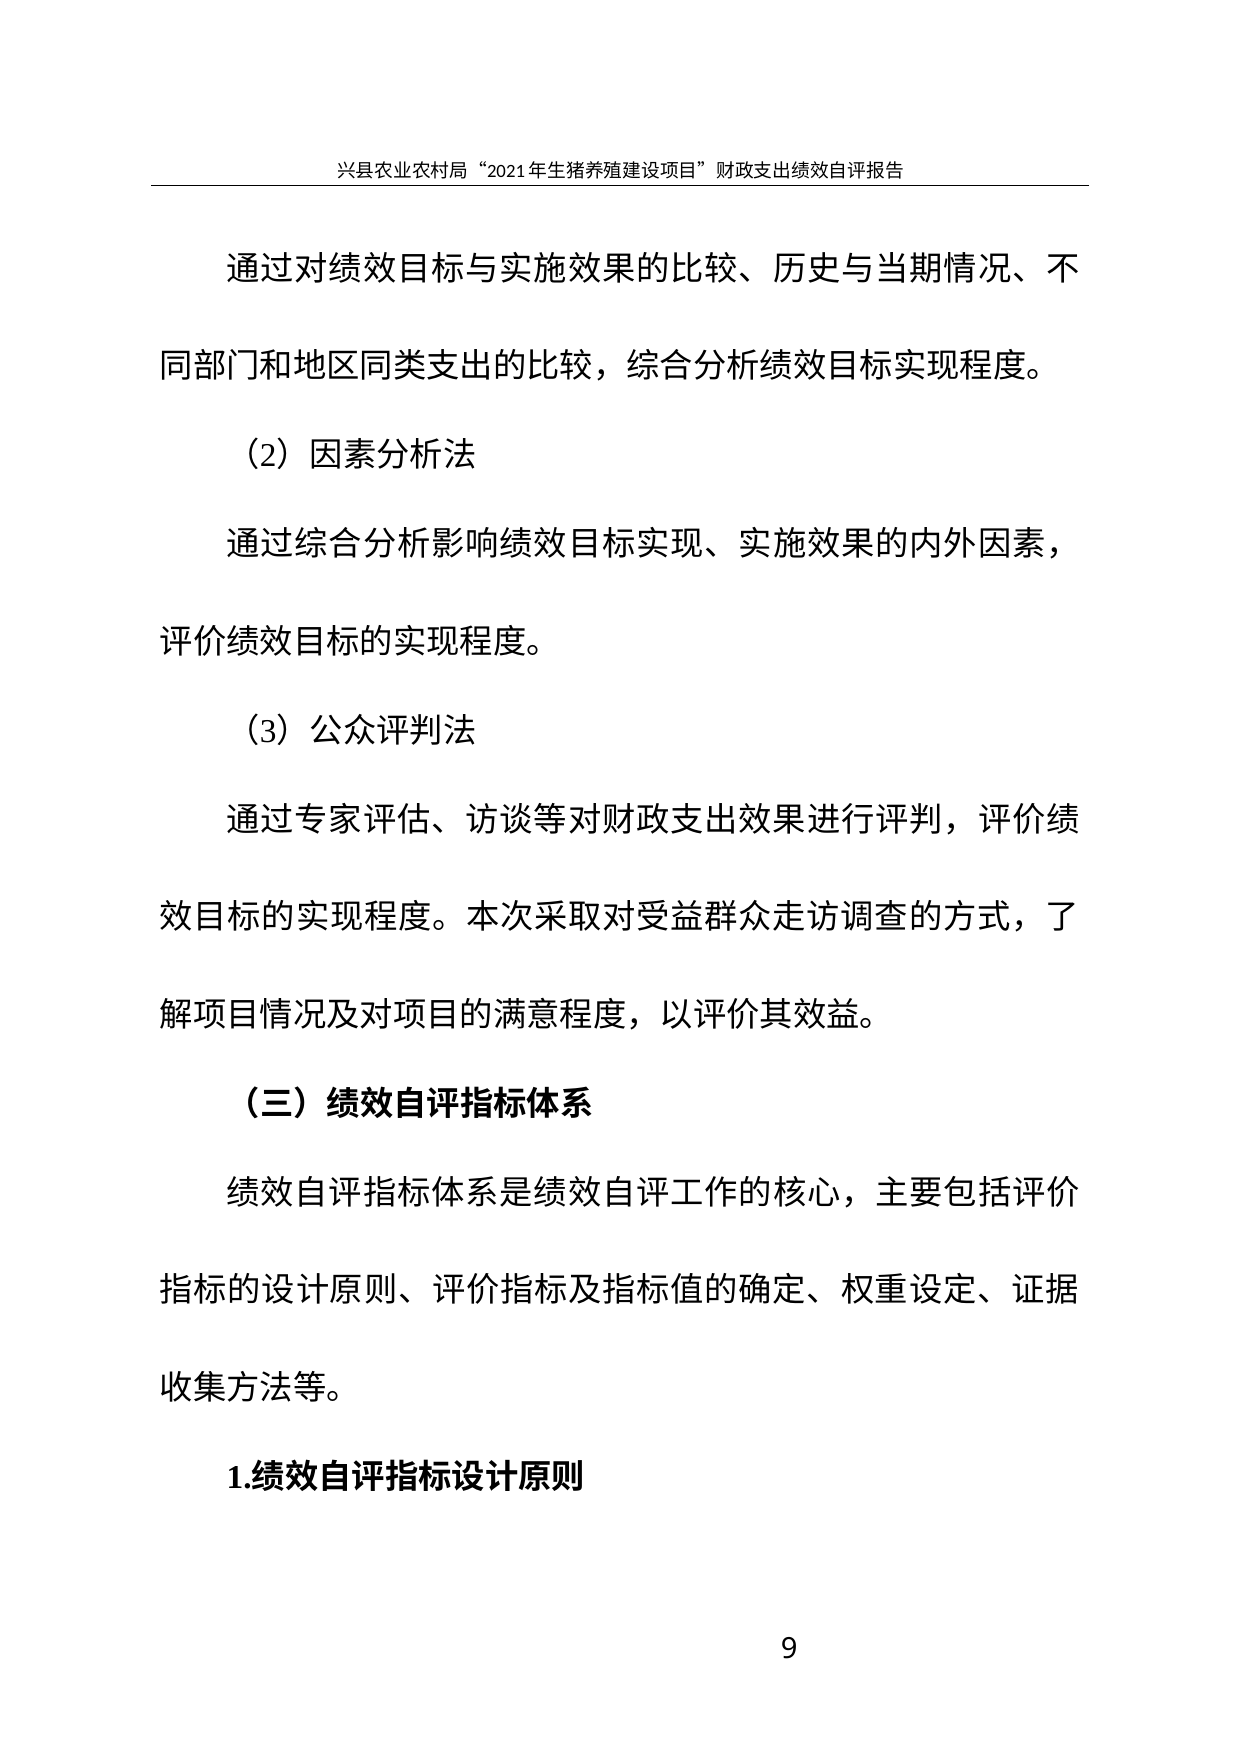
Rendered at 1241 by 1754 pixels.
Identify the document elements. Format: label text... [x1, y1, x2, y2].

text （三）绩效自评指标体系 [159, 1068, 1081, 1133]
text 通过综合分析影响绩效目标实现、实施效果的内外因素，评价绩效目标的实现程度。 [159, 508, 1081, 671]
text 绩效自评指标体系是绩效自评工作的核心，主要包括评价指标的设计原则、评价指标及指标值的确定、权重设定、证据收集方法等。 [159, 1157, 1081, 1417]
text 通过对绩效目标与实施效果的比较、历史与当期情况、不同部门和地区同类支出的比较，综合分析绩效目标实现程度。 [159, 233, 1081, 395]
text 1.绩效自评指标设计原则 [159, 1441, 1081, 1506]
list 公众评判法 [159, 695, 1081, 760]
list 因素分析法 [159, 419, 1081, 484]
text 通过专家评估、访谈等对财政支出效果进行评判，评价绩效目标的实现程度。本次采取对受益群众走访调查的方式，了解项目情况及对项目的满意程度，以评价其效益。 [159, 784, 1081, 1044]
